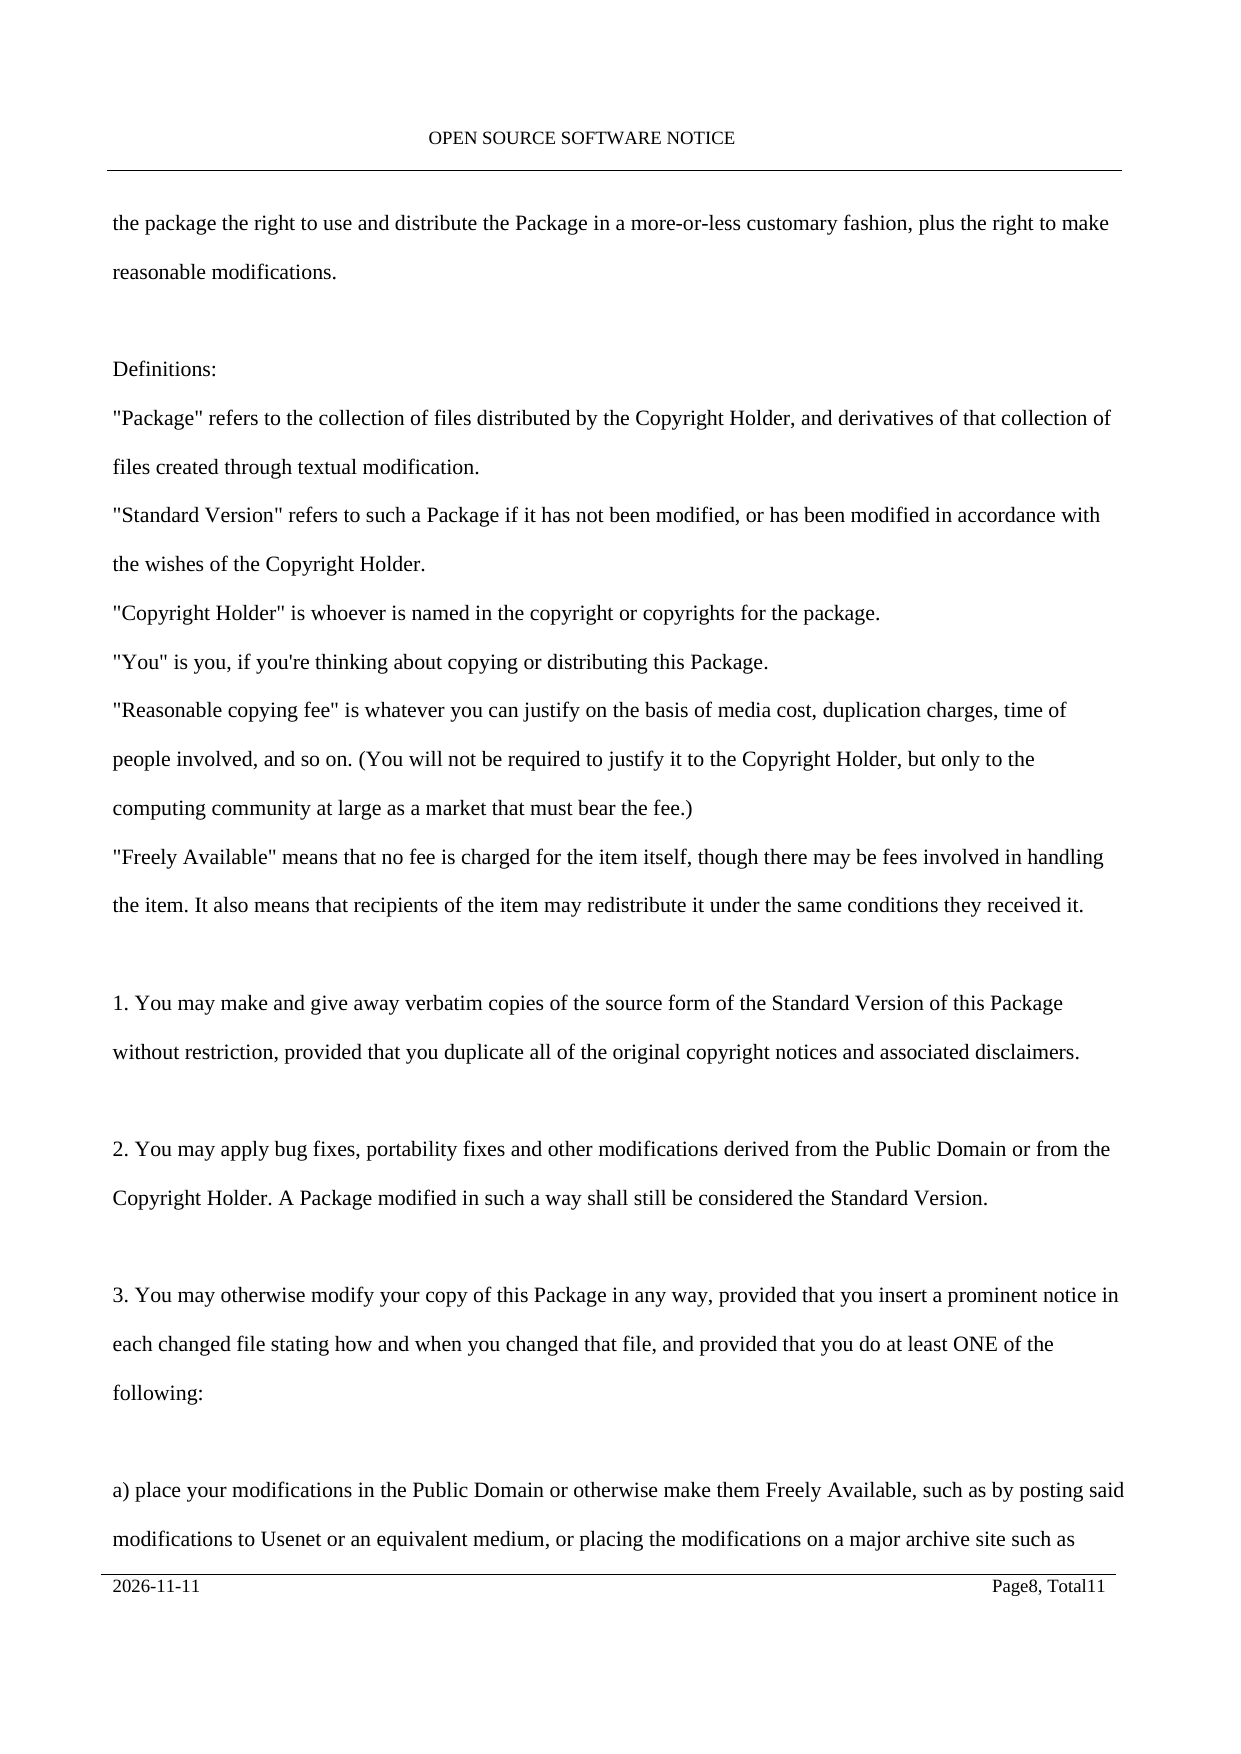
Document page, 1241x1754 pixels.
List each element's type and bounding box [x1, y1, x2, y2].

text [112, 206, 1128, 1555]
